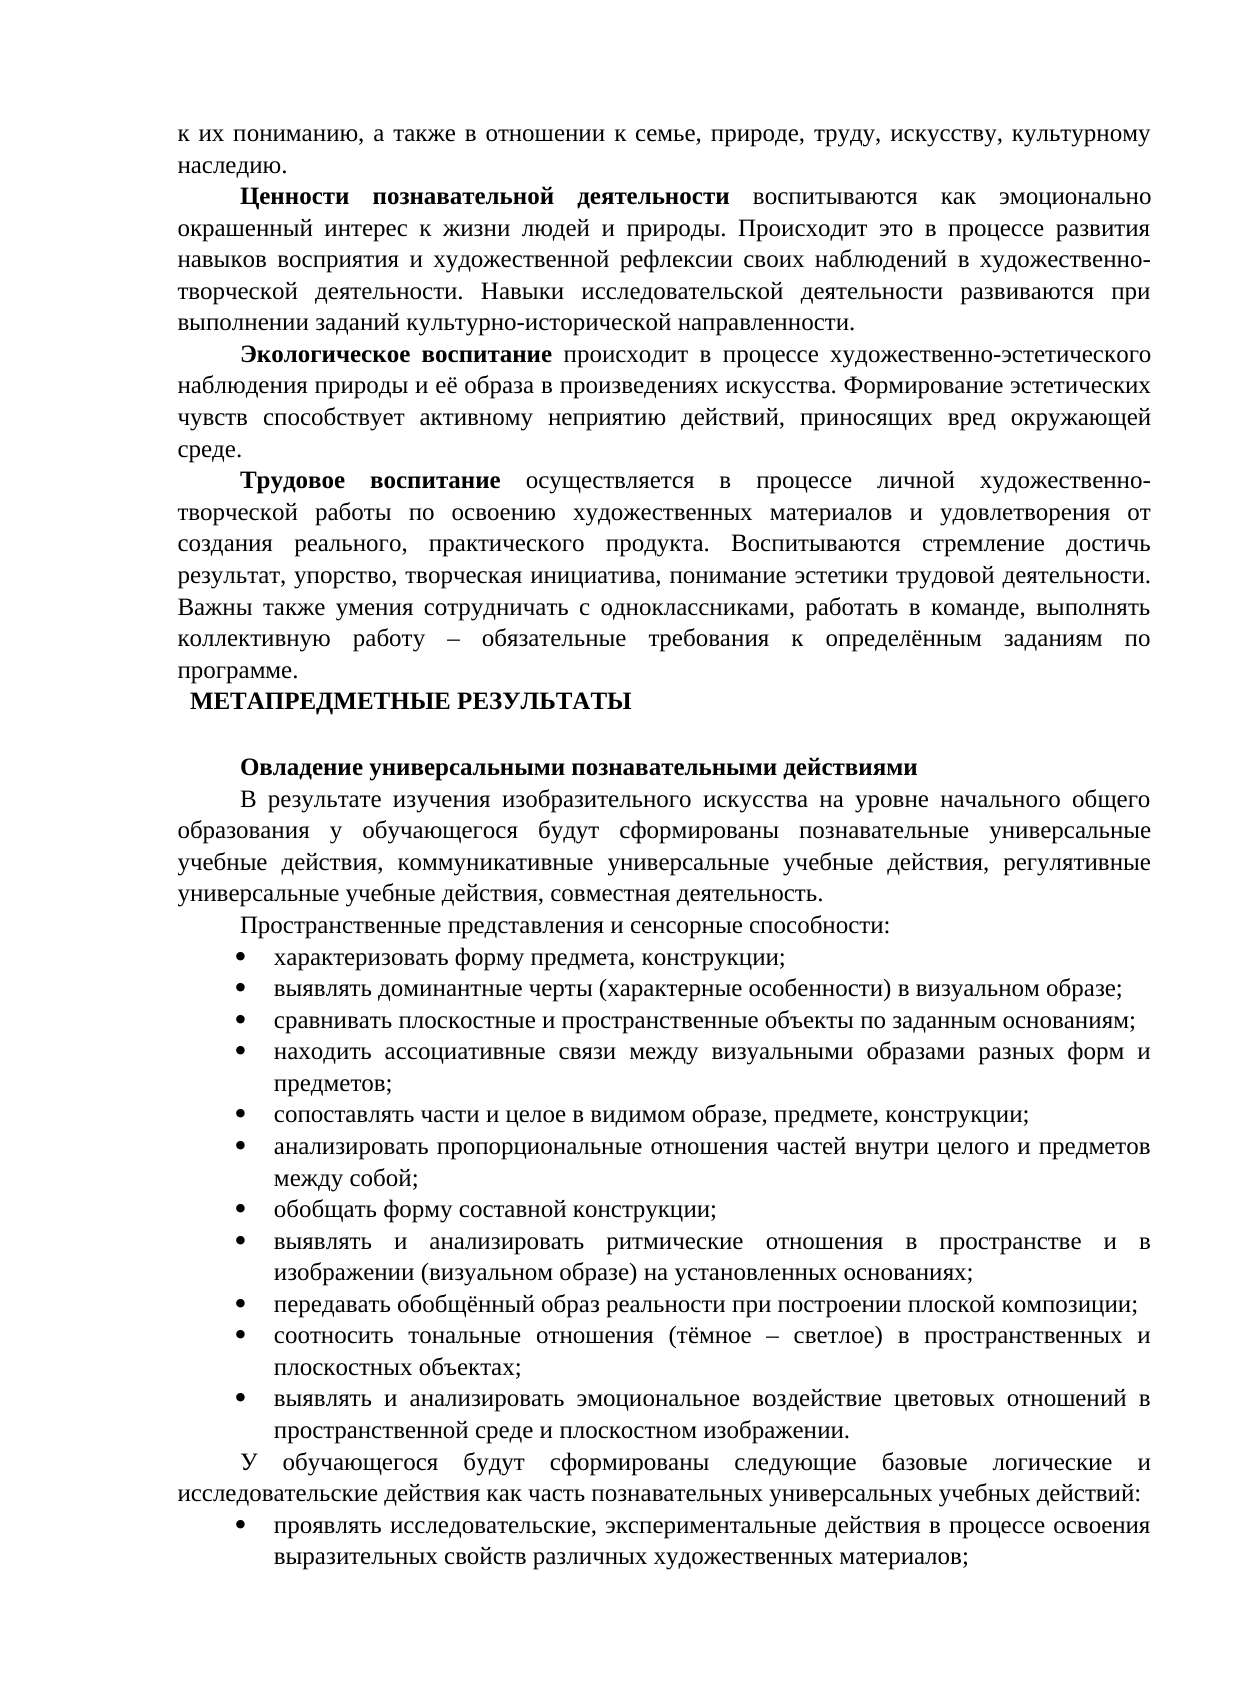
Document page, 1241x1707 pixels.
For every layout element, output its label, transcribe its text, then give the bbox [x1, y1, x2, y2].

list выявлять доминантные черты (характерные особенности) в визуальном образе; [236, 973, 1152, 1002]
list сопоставлять части и целое в видимом образе, предмете, конструкции; [236, 1099, 1152, 1128]
list проявлять исследовательские, экспериментальные действия в процессе освоения выразительных свойств различных художественных материалов; [236, 1510, 1152, 1570]
list передавать обобщённый образ реальности при построении плоской композиции; [236, 1289, 1152, 1318]
text Пространственные представления и сенсорные способности: [177, 910, 1152, 939]
list находить ассоциативные связи между визуальными образами разных форм и предметов; [236, 1036, 1152, 1097]
list соотносить тональные отношения (тёмное – светлое) в пространственных и плоскостных объектах; [236, 1320, 1152, 1381]
text В результате изучения изобразительного искусства на уровне начального общего образования у обучающегося будут сформированы познавательные универсальные учебные действия, коммуникативные универсальные учебные действия, регулятивные универсальные учебные действия, совместная деятельность. [177, 784, 1152, 907]
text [177, 118, 1152, 178]
list анализировать пропорциональные отношения частей внутри целого и предметов между собой; [236, 1131, 1152, 1191]
list выявлять и анализировать ритмические отношения в пространстве и в изображении (визуальном образе) на установленных основаниях; [236, 1226, 1152, 1286]
text Экологическое воспитание происходит в процессе художественно-эстетического наблюдения природы и её образа в произведениях искусства. Формирование эстетических чувств способствует активному неприятию действий, приносящих вред окружающей среде. [177, 339, 1152, 462]
text У обучающегося будут сформированы следующие базовые логические и исследовательские действия как часть познавательных универсальных учебных действий: [177, 1447, 1152, 1507]
list обобщать форму составной конструкции; [236, 1194, 1152, 1223]
list выявлять и анализировать эмоциональное воздействие цветовых отношений в пространственной среде и плоскостном изображении. [236, 1383, 1152, 1444]
list сравнивать плоскостные и пространственные объекты по заданным основаниям; [236, 1005, 1152, 1033]
text Овладение универсальными познавательными действиями [177, 752, 1152, 781]
text Ценности познавательной деятельности воспитываются как эмоционально окрашенный интерес к жизни людей и природы. Происходит это в процессе развития навыков восприятия и художественной рефлексии своих наблюдений в художественно-творческой деятельности. Навыки исследовательской деятельности развиваются при выполнении заданий культурно-исторической направленности. [177, 181, 1152, 336]
text Трудовое воспитание осуществляется в процессе личной художественно-творческой работы по освоению художественных материалов и удовлетворения от создания реального, практического продукта. Воспитываются стремление достичь результат, упорство, творческая инициатива, понимание эстетики трудовой деятельности. Важны также умения сотрудничать с одноклассниками, работать в команде, выполнять коллективную работу – обязательные требования к определённым заданиям по программе. [177, 465, 1152, 683]
text МЕТАПРЕДМЕТНЫЕ РЕЗУЛЬТАТЫ [190, 686, 1152, 715]
list характеризовать форму предмета, конструкции; [236, 942, 1152, 970]
